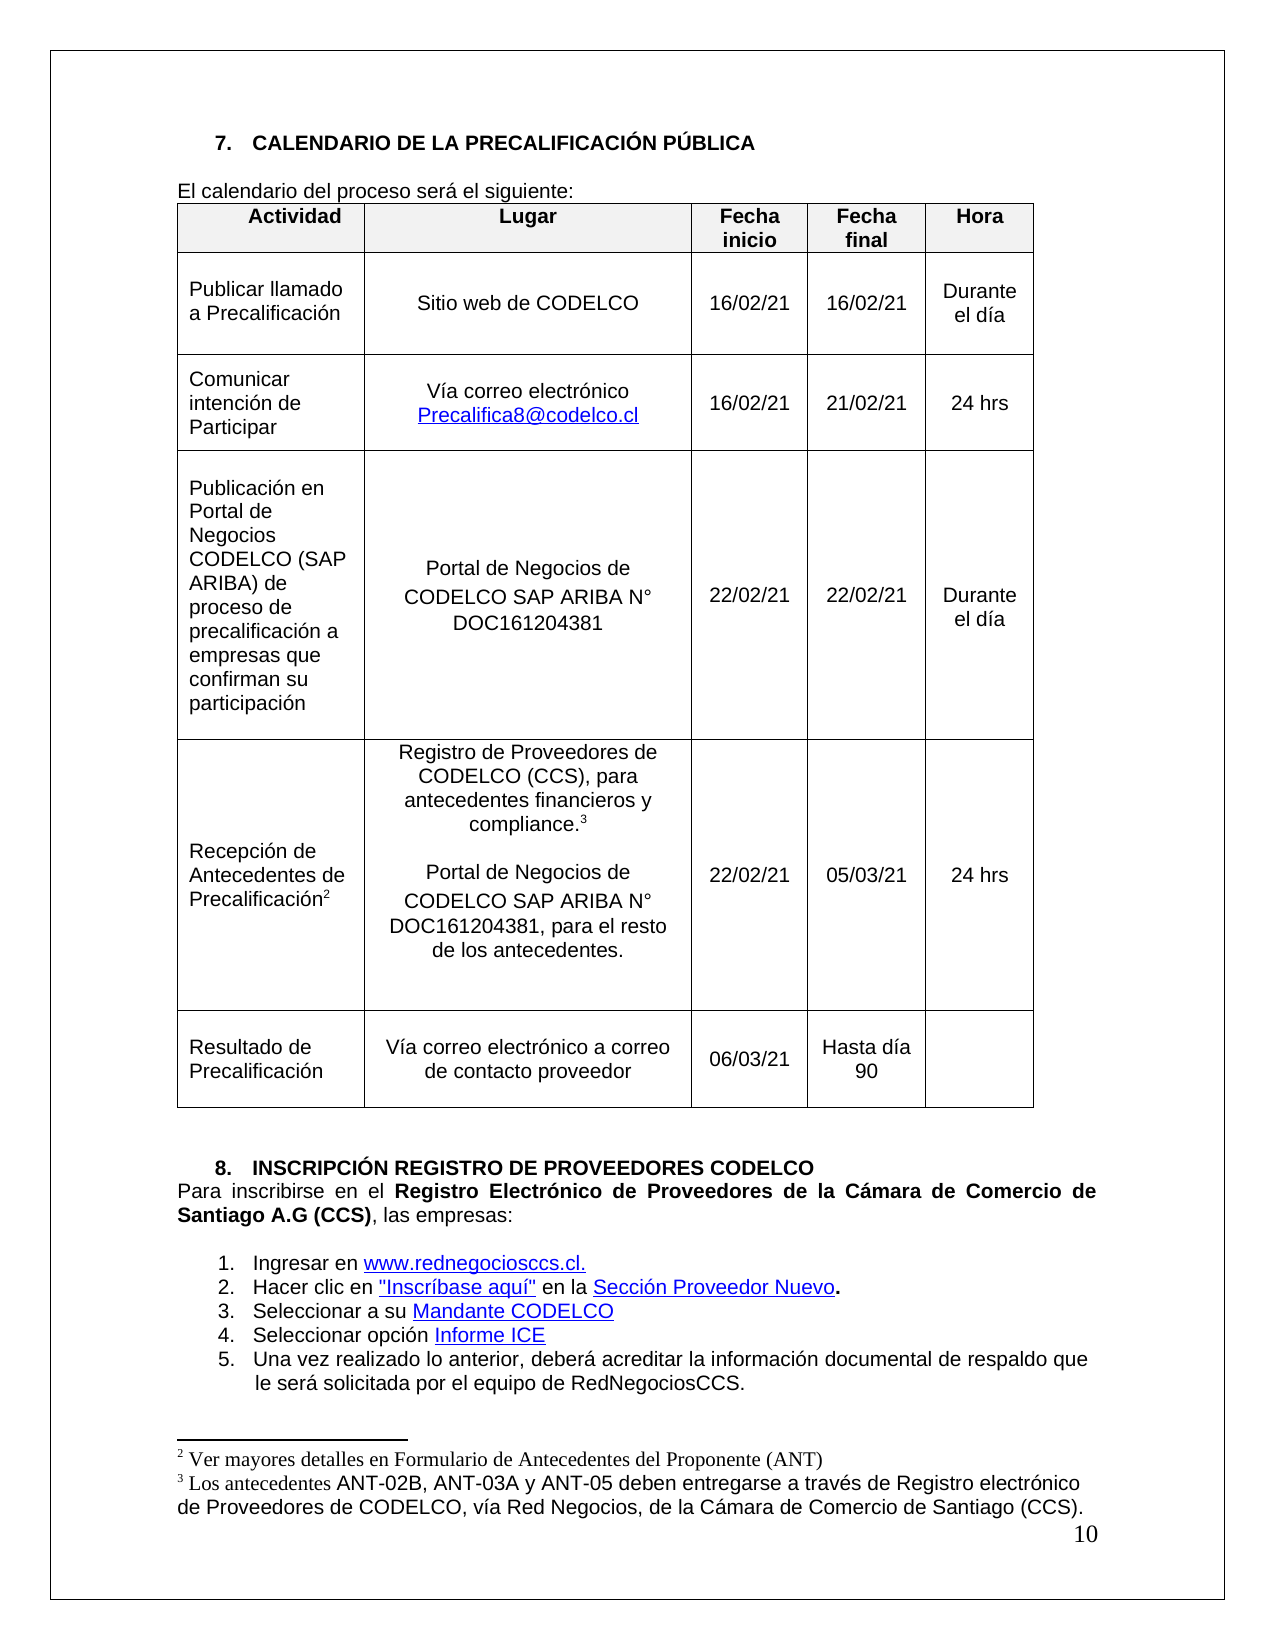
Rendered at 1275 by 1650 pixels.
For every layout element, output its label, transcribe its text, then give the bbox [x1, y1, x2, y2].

table_cell Publicar llamado a Precalificación [178, 253, 364, 353]
text 1. Ingresar en www.rednegociosccs.cl. [218, 1251, 1090, 1275]
table_cell Durante el día [926, 253, 1033, 353]
text 3. Seleccionar a su Mandante CODELCO [218, 1299, 1090, 1323]
table_cell Recepción de Antecedentes de Precalificación [178, 740, 364, 1010]
table_cell 16/02/21 [808, 253, 925, 353]
table_cell 16/02/21 [692, 355, 807, 450]
table_cell 24 hrs [926, 355, 1033, 450]
table_cell Portal de Negocios de CODELCO SAP ARIBA N° DOC161204381 [365, 451, 691, 739]
table_cell 21/02/21 [808, 355, 925, 450]
table_cell Registro de Proveedores de CODELCO (CCS), para antecedentes financieros y compliance. Portal de Negocios de CODELCO SAP ARIBA N° DOC161204381, para el resto de los antecedentes. [365, 740, 691, 1010]
subtitle INSCRIPCIÓN REGISTRO DE PROVEEDORES CODELCO [214, 1155, 1098, 1179]
table_cell 22/02/21 [692, 451, 807, 739]
table_cell Hasta día 90 [808, 1011, 925, 1107]
table_cell 05/03/21 [808, 740, 925, 1010]
table_header Hora [926, 204, 1033, 252]
table_cell Resultado de Precalificación [178, 1011, 364, 1107]
text 2. Hacer clic en "Inscríbase aquí" en la Sección Proveedor Nuevo. [218, 1275, 1090, 1299]
text El calendario del proceso será el siguiente: [177, 179, 1098, 203]
table_header Fecha inicio [692, 204, 807, 252]
subtitle CALENDARIO DE LA PRECALIFICACIÓN PÚBLICA [214, 131, 1098, 155]
table_header Fecha final [808, 204, 925, 252]
table_cell 22/02/21 [808, 451, 925, 739]
table_header Lugar [365, 204, 691, 252]
table_cell 06/03/21 [692, 1011, 807, 1107]
table_header Actividad [178, 204, 364, 252]
table_cell Sitio web de CODELCO [365, 253, 691, 353]
table_cell 16/02/21 [692, 253, 807, 353]
table_cell Vía correo electrónico a correo de contacto proveedor [365, 1011, 691, 1107]
text 5. Una vez realizado lo anterior, deberá acreditar la información documental de respaldo que le será solicitada por el equipo de RedNegociosCCS. [218, 1347, 1090, 1395]
table_cell Comunicar intención de Participar [178, 355, 364, 450]
table_cell Vía correo electrónico Precalifica8@codelco.cl [365, 355, 691, 450]
table_cell [926, 1011, 1033, 1107]
table_cell Publicación en Portal de Negocios CODELCO (SAP ARIBA) de proceso de precalificación a empresas que confirman su participación [178, 451, 364, 739]
text Para inscribirse en el Registro Electrónico de Proveedores de la Cámara de Comercio de Santiago A.G (CCS), las empresas: [177, 1179, 1098, 1227]
table_cell 24 hrs [926, 740, 1033, 1010]
table_cell Durante el día [926, 451, 1033, 739]
text 4. Seleccionar opción Informe ICE [218, 1323, 1090, 1347]
table_cell 22/02/21 [692, 740, 807, 1010]
